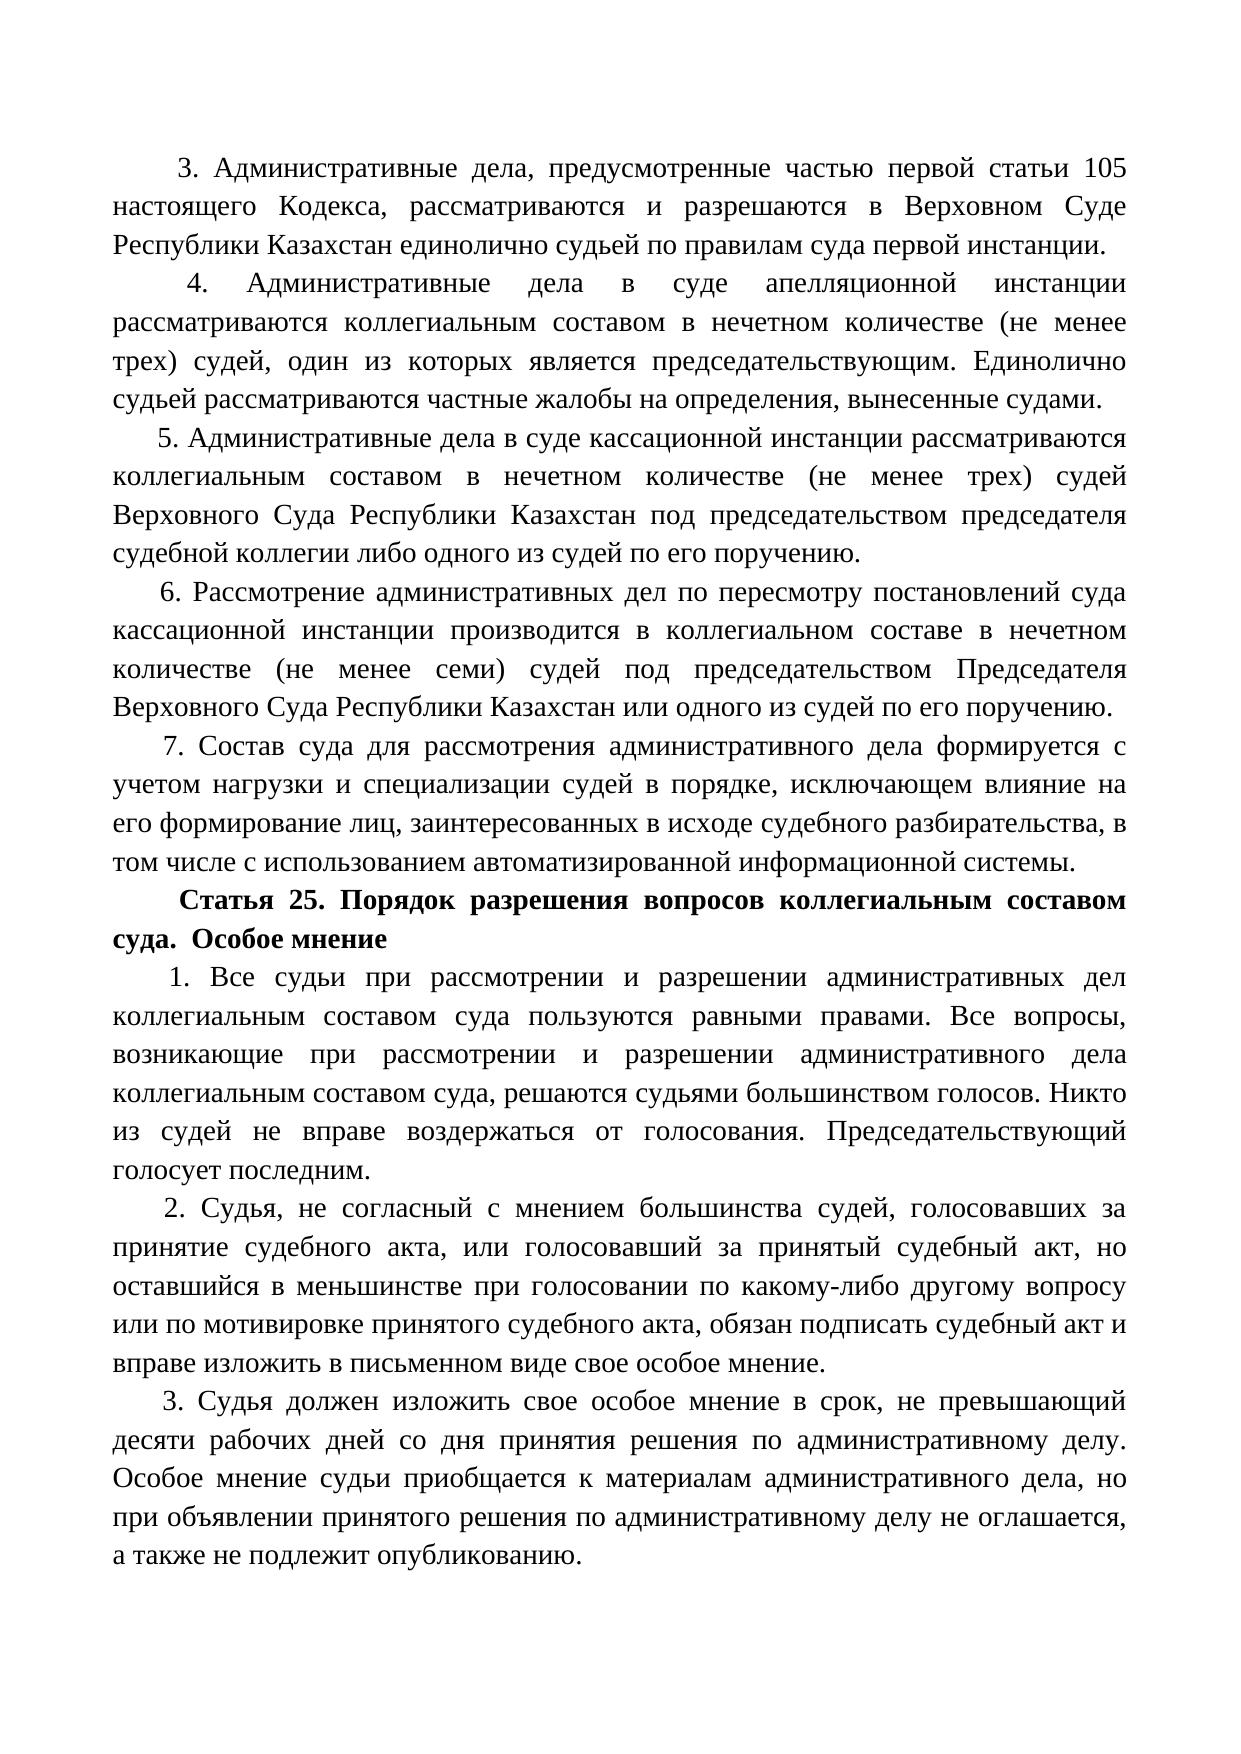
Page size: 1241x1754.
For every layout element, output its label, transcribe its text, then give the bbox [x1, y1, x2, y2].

text 1. Все судьи при рассмотрении и разрешении административных дел коллегиальным составом суда пользуются равными правами. Все вопросы, возникающие при рассмотрении и разрешении административного дела коллегиальным составом суда, решаются судьями большинством голосов. Никто из судей не вправе воздержаться от голосования. Председательствующий голосует последним. [112, 959, 1128, 1186]
text 2. Судья, не согласный с мнением большинства судей, голосовавших за принятие судебного акта, или голосовавший за принятый судебный акт, но оставшийся в меньшинстве при голосовании по какому-либо другому вопросу или по мотивировке принятого судебного акта, обязан подписать судебный акт и вправе изложить в письменном виде свое особое мнение. [112, 1191, 1128, 1378]
text 6. Рассмотрение административных дел по пересмотру постановлений суда кассационной инстанции производится в коллегиальном составе в нечетном количестве (не менее семи) судей под председательством Председателя Верховного Суда Республики Казахстан или одного из судей по его поручению. [112, 574, 1128, 723]
text 3. Административные дела, предусмотренные частью первой статьи 105 настоящего Кодекса, рассматриваются и разрешаются в Верховном Суде Республики Казахстан единолично судьей по правилам суда первой инстанции. [112, 150, 1128, 261]
text Статья 25. Порядок разрешения вопросов коллегиальным составом суда. Особое мнение [112, 882, 1128, 954]
text 5. Административные дела в суде кассационной инстанции рассматриваются коллегиальным составом в нечетном количестве (не менее трех) судей Верховного Суда Республики Казахстан под председательством председателя судебной коллегии либо одного из судей по его поручению. [112, 420, 1128, 569]
text 3. Судья должен изложить свое особое мнение в срок, не превышающий десяти рабочих дней со дня принятия решения по административному делу. Особое мнение судьи приобщается к материалам административного дела, но при объявлении принятого решения по административному делу не оглашается, а также не подлежит опубликованию. [112, 1383, 1128, 1571]
text 7. Состав суда для рассмотрения административного дела формируется с учетом нагрузки и специализации судей в порядке, исключающем влияние на его формирование лиц, заинтересованных в исходе судебного разбирательства, в том числе с использованием автоматизированной информационной системы. [112, 728, 1128, 877]
text 4. Административные дела в суде апелляционной инстанции рассматриваются коллегиальным составом в нечетном количестве (не менее трех) судей, один из которых является председательствующим. Единолично судьей рассматриваются частные жалобы на определения, вынесенные судами. [112, 266, 1128, 415]
